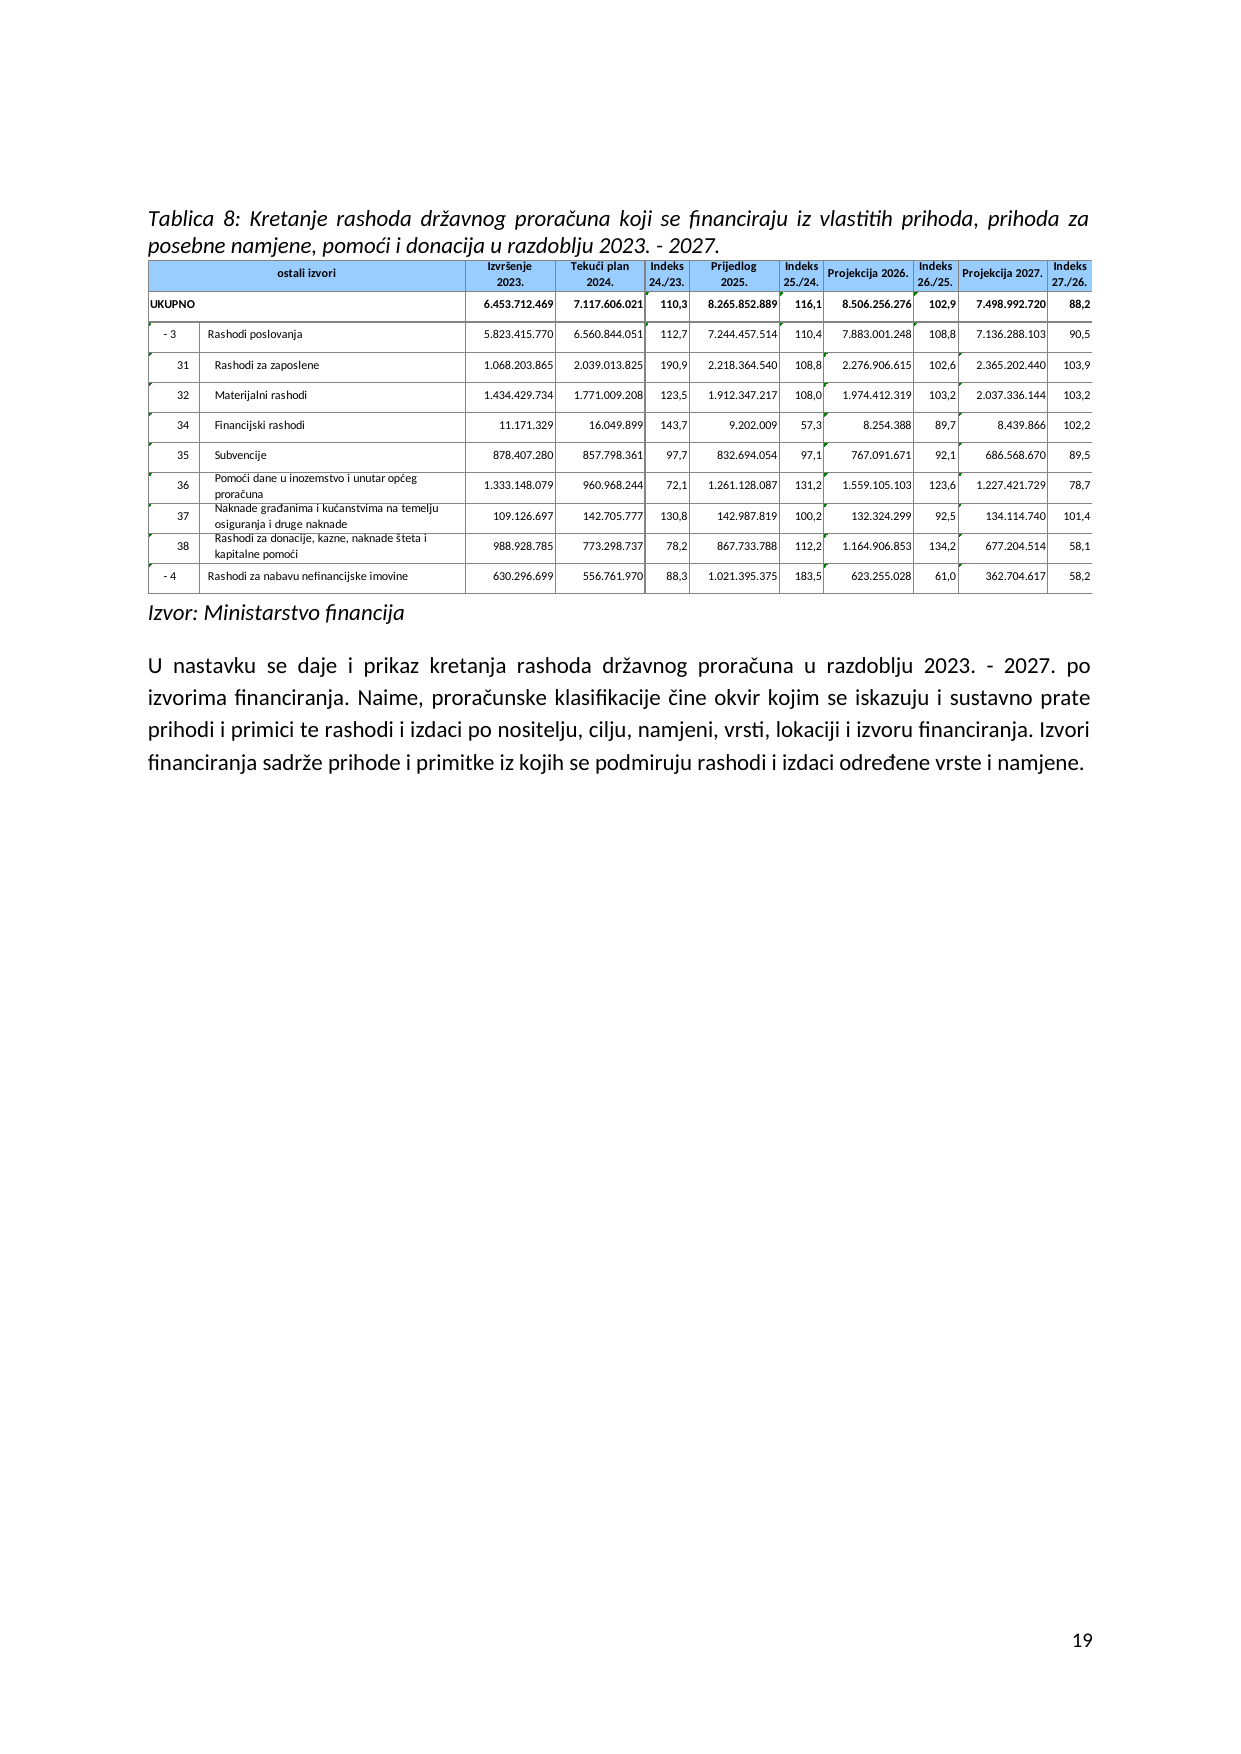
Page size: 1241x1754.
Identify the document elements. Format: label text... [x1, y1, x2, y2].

text U nastavku se daje i prikaz kretanja rashoda državnog proračuna u razdoblju 2023. - 2027. po izvorima financiranja. Naime, proračunske klasifikacije čine okvir kojim se iskazuju i sustavno prate prihodi i primici te rashodi i izdaci po nositelju, cilju, namjeni, vrsti, lokaciji i izvoru financiranja. Izvori financiranja sadrže prihode i primitke iz kojih se podmiruju rashodi i izdaci određene vrste i namjene. [148, 651, 1093, 776]
text Tablica 8: Kretanje rashoda državnog proračuna koji se financiraju iz vlastitih prihoda, prihoda za posebne namjene, pomoći i donacija u razdoblju 2023. - 2027. [148, 204, 1093, 260]
text Izvor: Ministarstvo financija [148, 260, 1093, 626]
